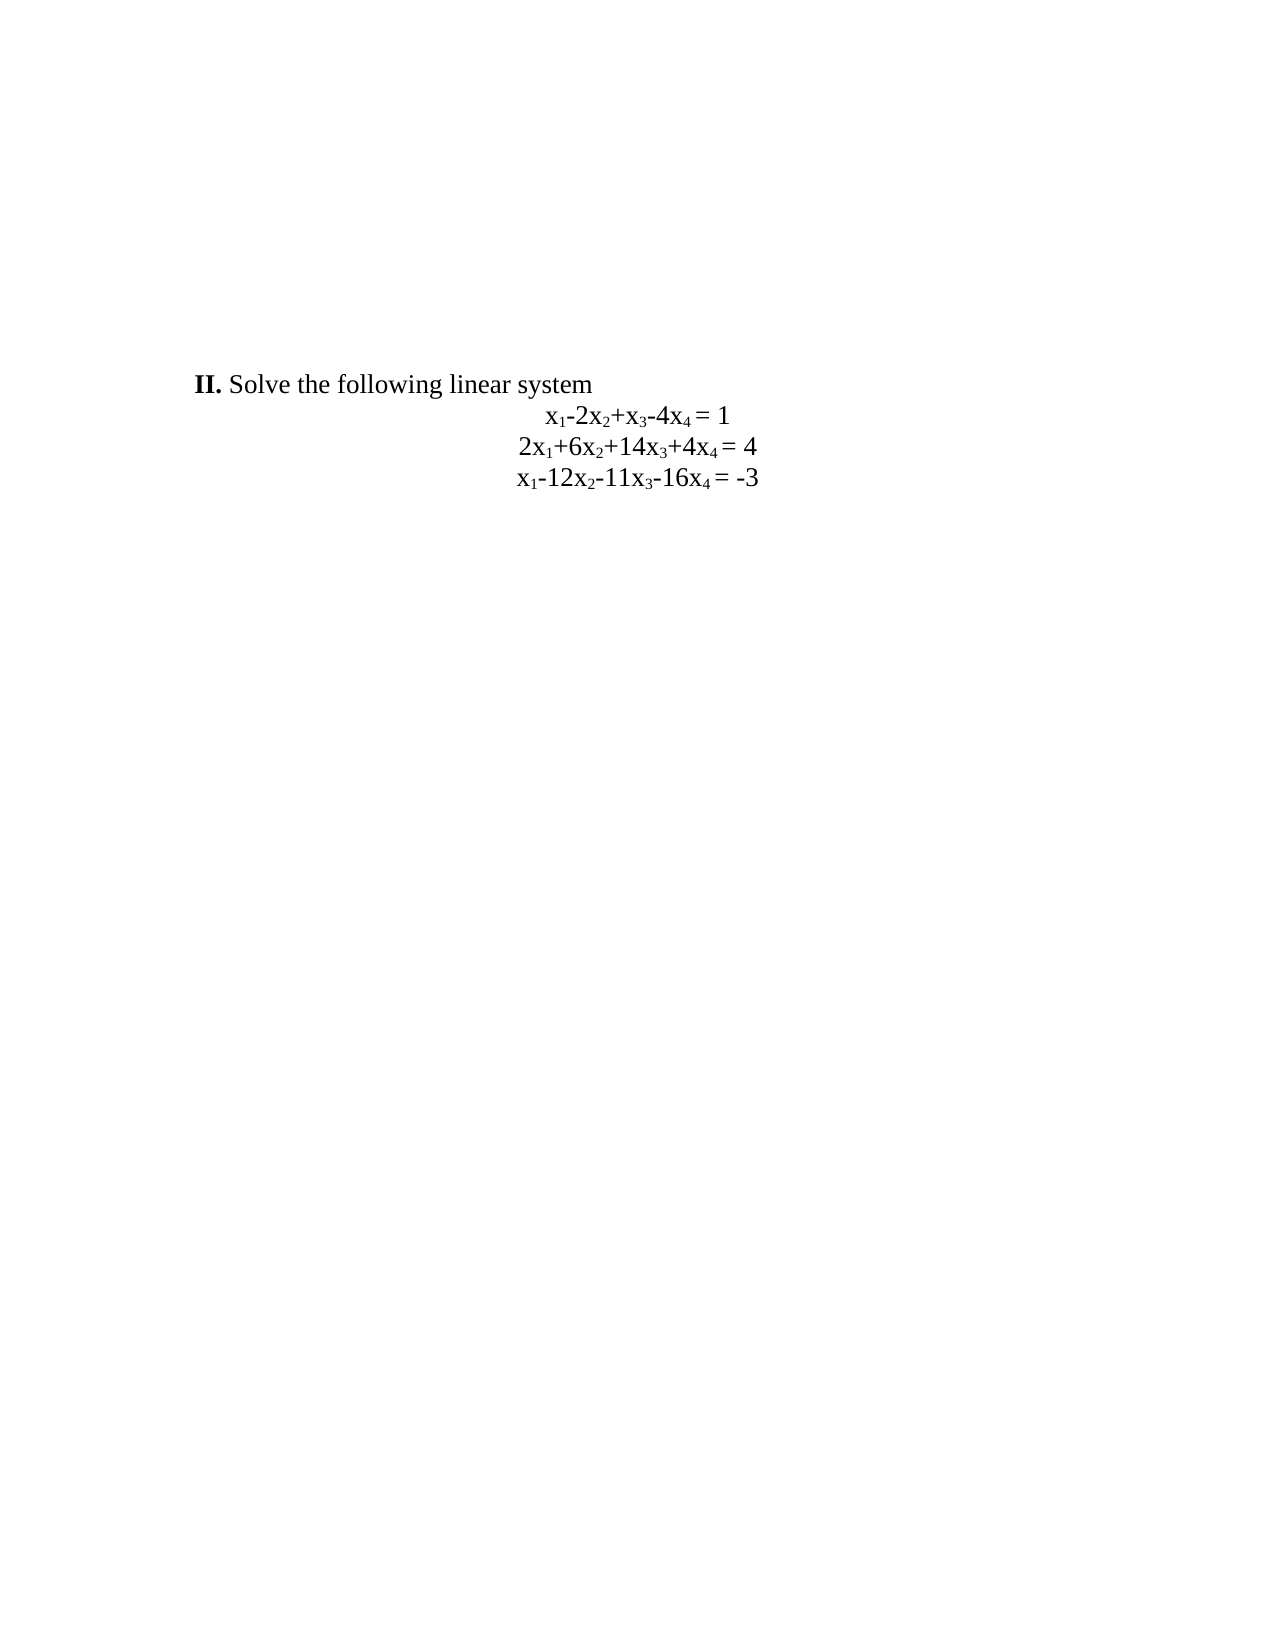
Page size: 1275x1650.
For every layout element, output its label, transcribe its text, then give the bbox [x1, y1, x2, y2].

text 2x1+6x2+14x3+4x4 = 4 [187, 430, 1087, 461]
text x1-12x2-11x3-16x4 = -3 [187, 461, 1087, 493]
text x1-2x2+x3-4x4 = 1 [187, 399, 1087, 430]
text II. Solve the following linear system [187, 368, 1087, 399]
